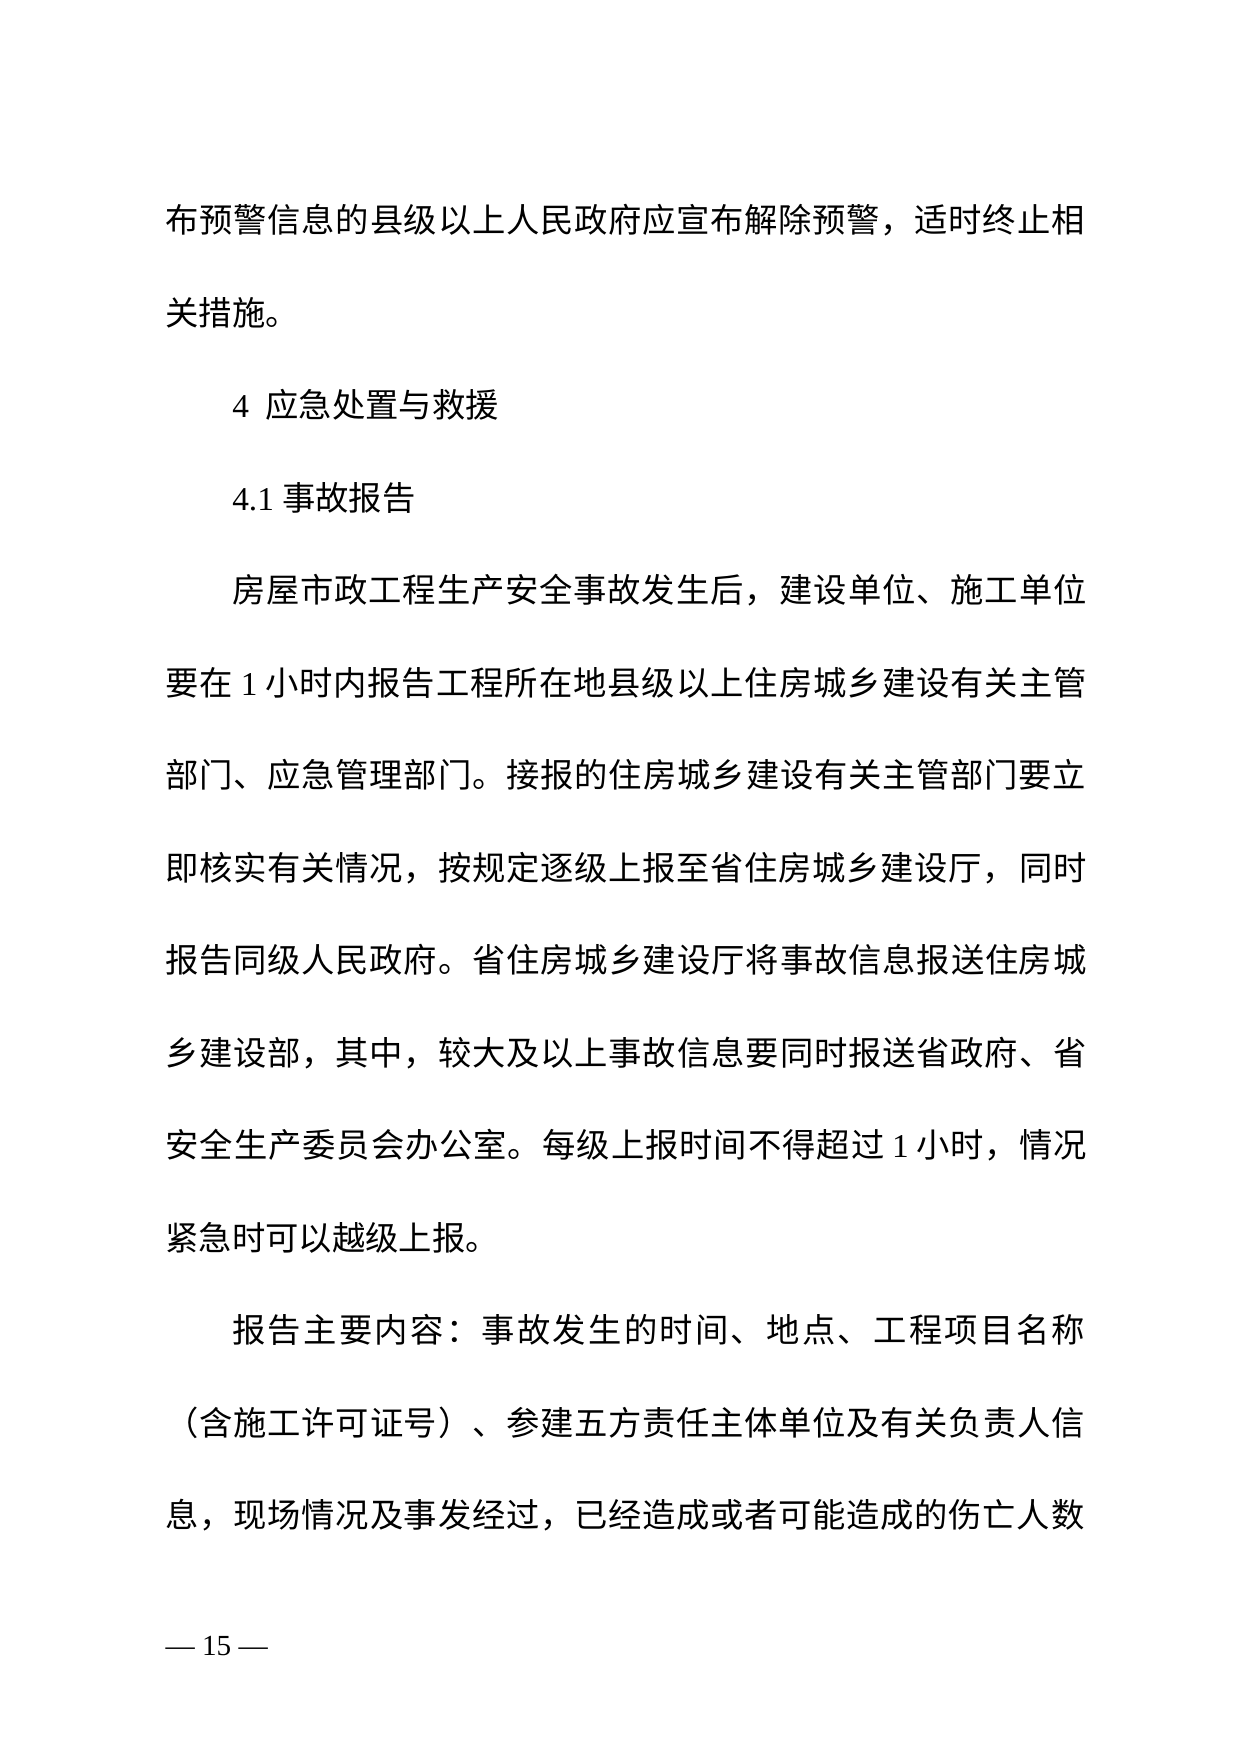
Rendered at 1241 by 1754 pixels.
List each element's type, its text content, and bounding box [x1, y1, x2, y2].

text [165, 1282, 1087, 1559]
subtitle 4.1 事故报告 [165, 449, 1087, 542]
text 房屋市政工程生产安全事故发生后，建设单位、施工单位要在1小时内报告工程所在地县级以上住房城乡建设有关主管部门、应急管理部门。接报的住房城乡建设有关主管部门要立即核实有关情况，按规定逐级上报至省住房城乡建设厅，同时报告同级人民政府。省住房城乡建设厅将事故信息报送住房城乡建设部，其中，较大及以上事故信息要同时报送省政府、省安全生产委员会办公室。每级上报时间不得超过1小时，情况紧急时可以越级上报。 [165, 542, 1087, 1282]
subtitle 4 应急处置与救援 [165, 357, 1087, 449]
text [165, 172, 1087, 357]
